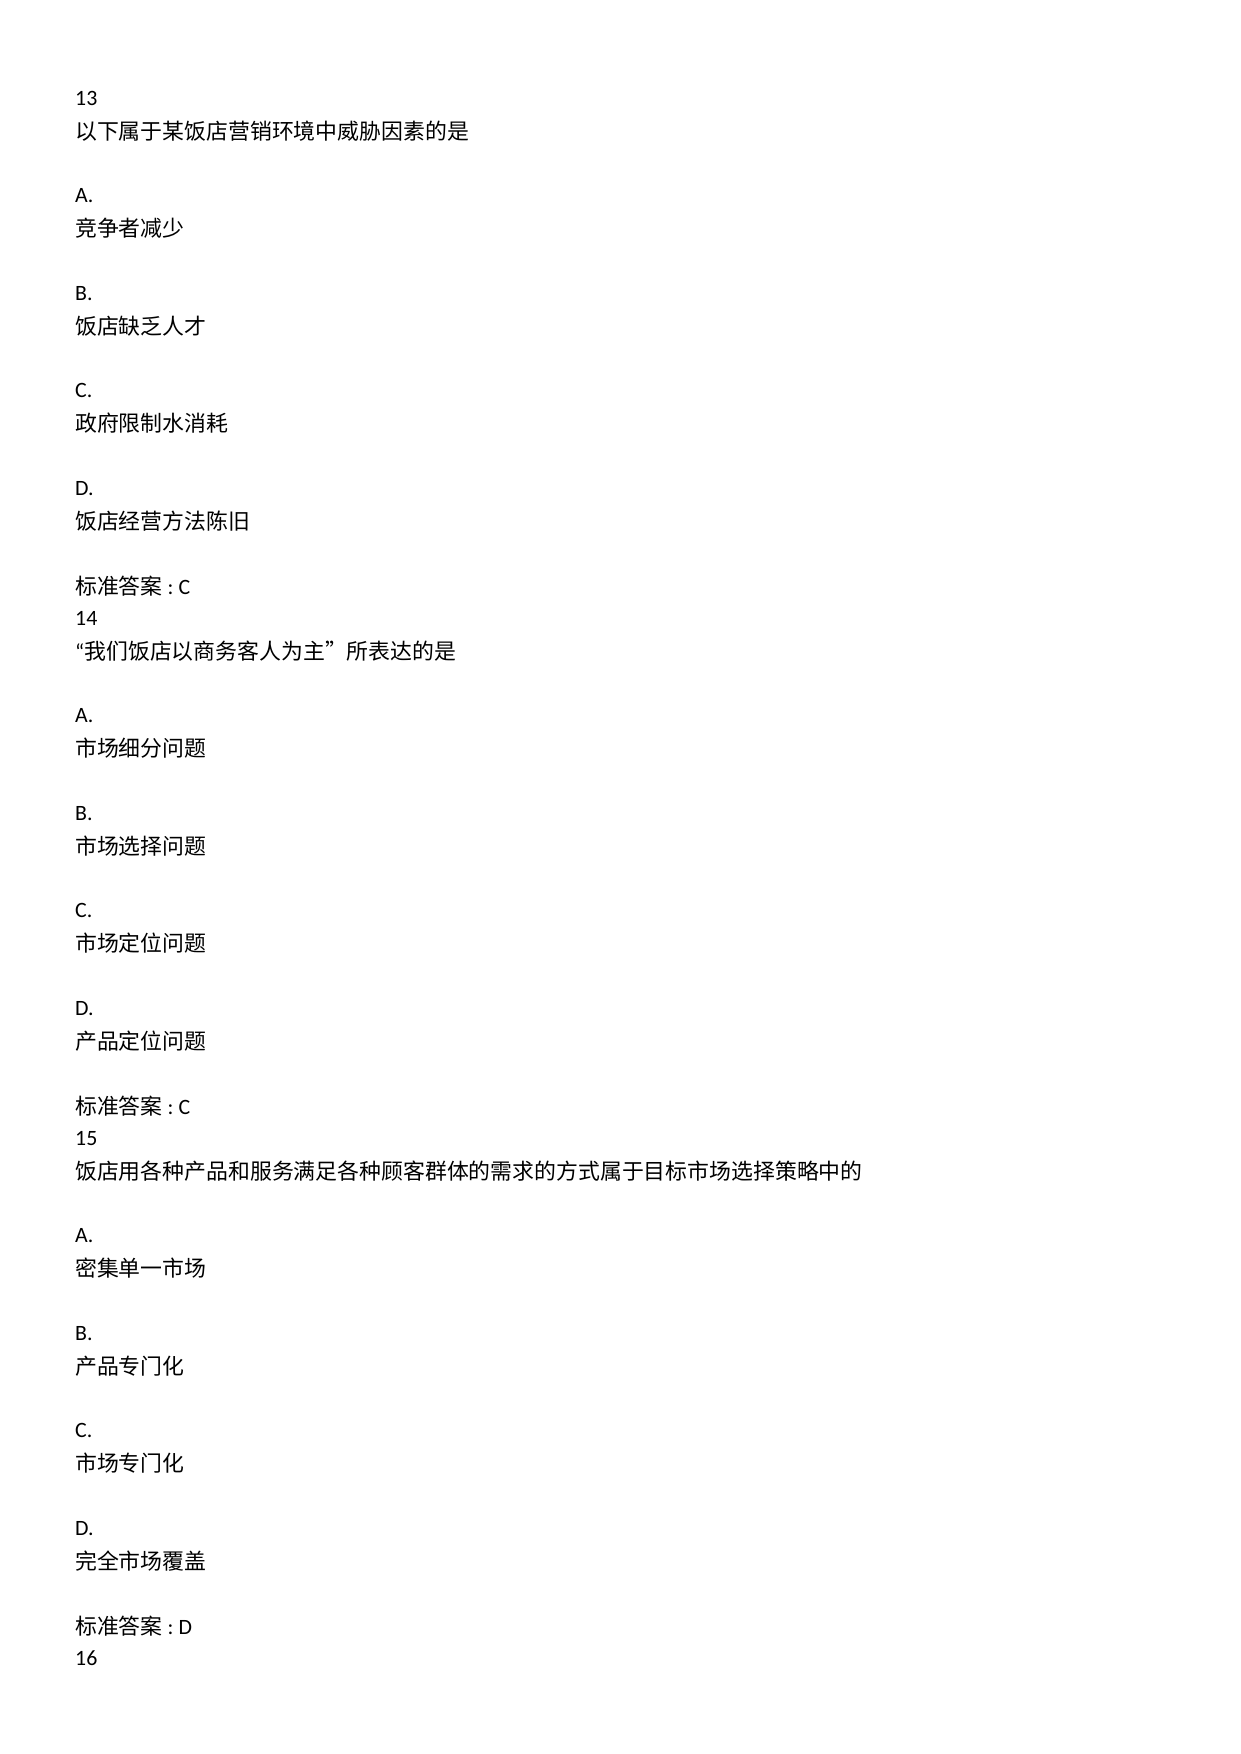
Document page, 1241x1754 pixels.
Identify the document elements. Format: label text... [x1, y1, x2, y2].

text A. [75, 698, 1165, 731]
text 市场专门化 [75, 1446, 1165, 1478]
text B. [75, 1316, 1165, 1348]
text 市场细分问题 [75, 731, 1165, 763]
text 政府限制水消耗 [75, 406, 1165, 438]
text 竞争者减少 [75, 211, 1165, 243]
text “我们饭店以商务客人为主”所表达的是 [75, 633, 1165, 666]
text C. [75, 893, 1165, 926]
text 完全市场覆盖 [75, 1543, 1165, 1576]
text 13 [75, 81, 1165, 113]
text D. [75, 471, 1165, 503]
text C. [75, 373, 1165, 406]
text 标准答案 : C [75, 1088, 1165, 1121]
text 产品定位问题 [75, 1023, 1165, 1056]
text 15 [75, 1121, 1165, 1153]
text A. [75, 178, 1165, 211]
text C. [75, 1413, 1165, 1446]
text 密集单一市场 [75, 1251, 1165, 1283]
text 饭店缺乏人才 [75, 308, 1165, 341]
text 市场定位问题 [75, 926, 1165, 958]
text 产品专门化 [75, 1348, 1165, 1381]
text 14 [75, 601, 1165, 633]
text 市场选择问题 [75, 828, 1165, 861]
text 饭店经营方法陈旧 [75, 503, 1165, 536]
text 16 [75, 1641, 1165, 1673]
text D. [75, 991, 1165, 1023]
text D. [75, 1511, 1165, 1543]
text 以下属于某饭店营销环境中威胁因素的是 [75, 113, 1165, 146]
text 标准答案 : D [75, 1608, 1165, 1641]
text A. [75, 1218, 1165, 1251]
text B. [75, 796, 1165, 828]
text 饭店用各种产品和服务满足各种顾客群体的需求的方式属于目标市场选择策略中的 [75, 1153, 1165, 1186]
text B. [75, 276, 1165, 308]
text 标准答案 : C [75, 568, 1165, 601]
